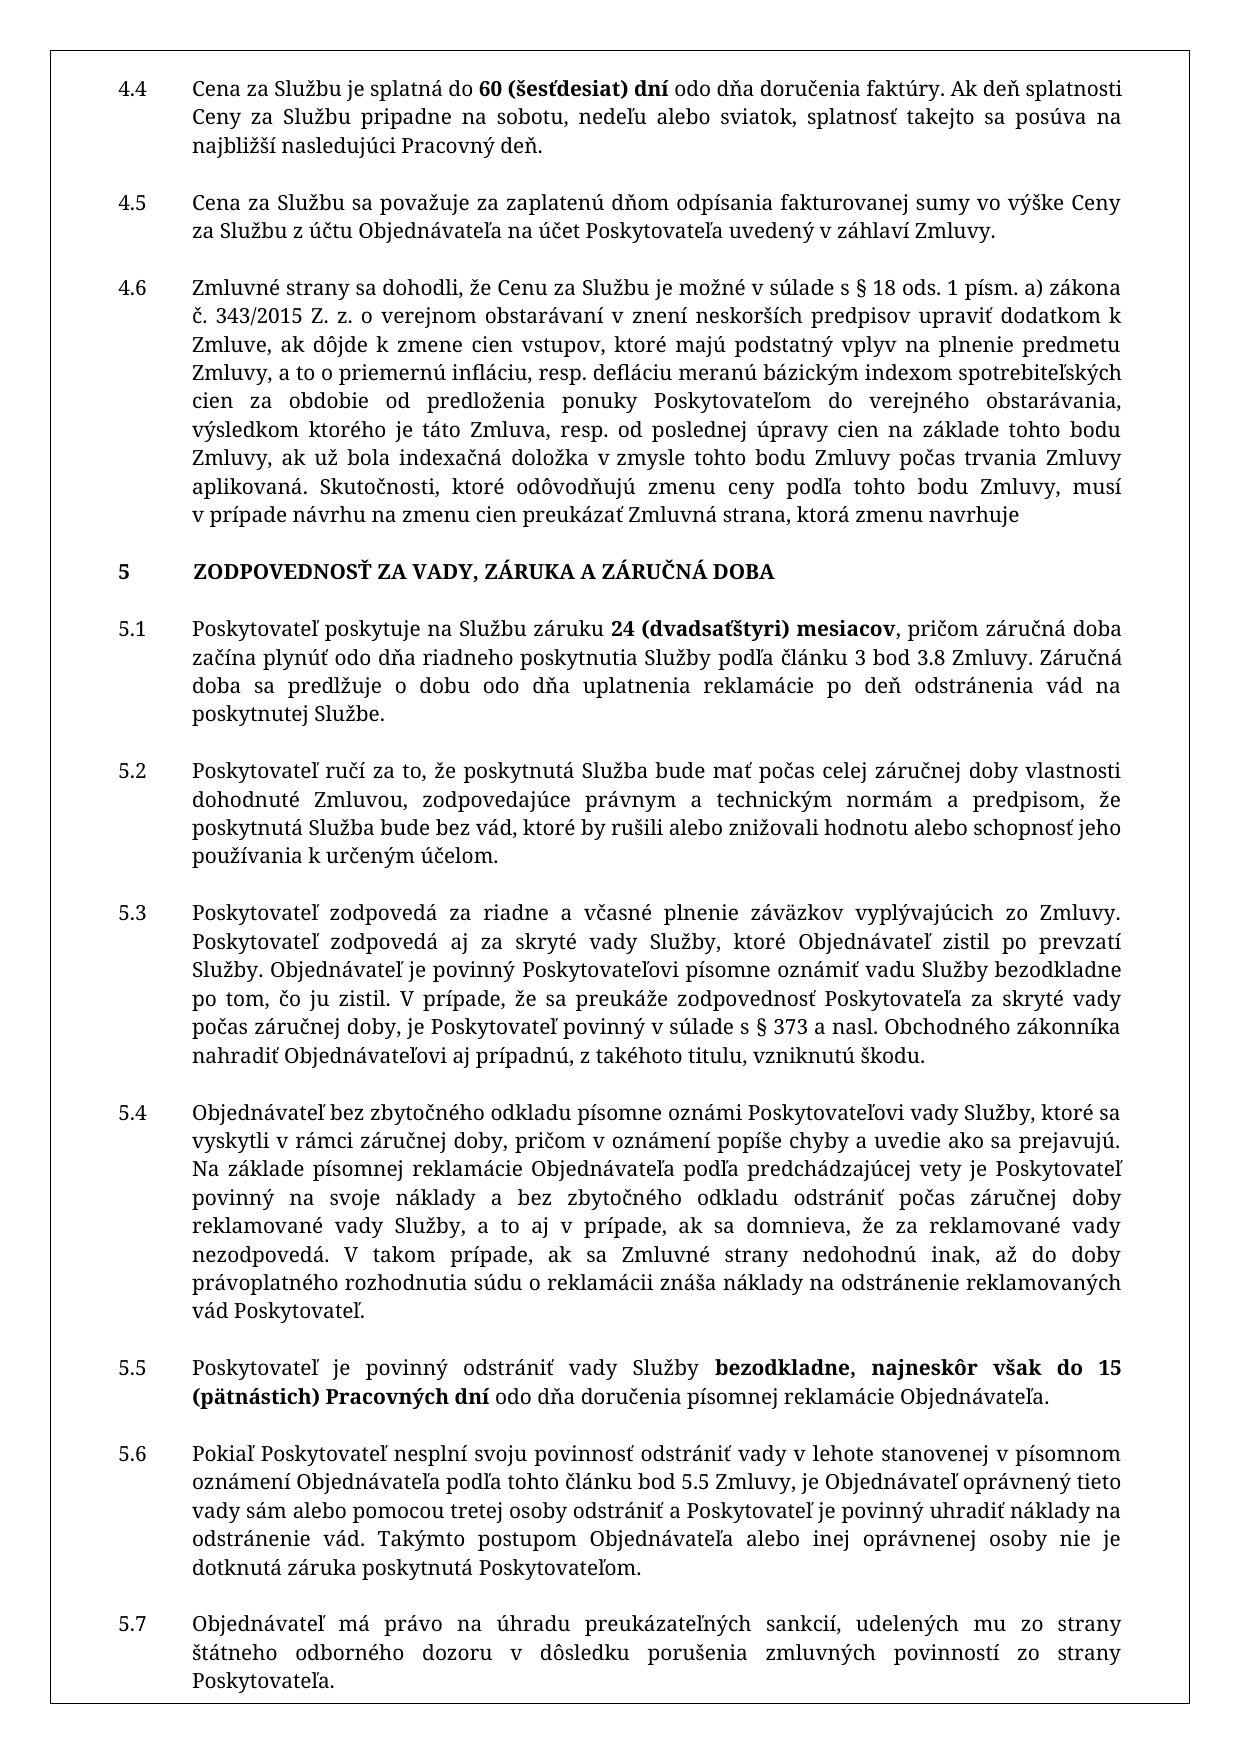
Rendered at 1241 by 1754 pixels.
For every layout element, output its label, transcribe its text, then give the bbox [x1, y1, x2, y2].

list Poskytovateľ poskytuje na Službu záruku 24 (dvadsaťštyri) mesiacov, pričom záručná doba začína plynúť odo dňa riadneho poskytnutia Služby podľa článku 3 bod 3.8 Zmluvy. Záručná doba sa predlžuje o dobu odo dňa uplatnenia reklamácie po deň odstránenia vád na poskytnutej Službe. [118, 614, 1122, 728]
list Zmluvné strany sa dohodli, že Cenu za Službu je možné v súlade s § 18 ods. 1 písm. a) zákona č. 343/2015 Z. z. o verejnom obstarávaní v znení neskorších predpisov upraviť dodatkom k Zmluve, ak dôjde k zmene cien vstupov, ktoré majú podstatný vplyv na plnenie predmetu Zmluvy, a to o priemernú infláciu, resp. defláciu meranú bázickým indexom spotrebiteľských cien za obdobie od predloženia ponuky Poskytovateľom do verejného obstarávania, výsledkom ktorého je táto Zmluva, resp. od poslednej úpravy cien na základe tohto bodu Zmluvy, ak už bola indexačná doložka v zmysle tohto bodu Zmluvy počas trvania Zmluvy aplikovaná. Skutočnosti, ktoré odôvodňujú zmenu ceny podľa tohto bodu Zmluvy, musí v prípade návrhu na zmenu cien preukázať Zmluvná strana, ktorá zmenu navrhuje [118, 273, 1122, 529]
list Poskytovateľ je povinný odstrániť vady Služby bezodkladne, najneskôr však do 15 (pätnástich) Pracovných dní odo dňa doručenia písomnej reklamácie Objednávateľa. [118, 1353, 1122, 1410]
list ZODPOVEDNOSŤ ZA VADY, ZÁRUKA A ZÁRUČNÁ DOBA [118, 557, 1122, 586]
list Objednávateľ bez zbytočného odkladu písomne oznámi Poskytovateľovi vady Služby, ktoré sa vyskytli v rámci záručnej doby, pričom v oznámení popíše chyby a uvedie ako sa prejavujú. Na základe písomnej reklamácie Objednávateľa podľa predchádzajúcej vety je Poskytovateľ povinný na svoje náklady a bez zbytočného odkladu odstrániť počas záručnej doby reklamované vady Služby, a to aj v prípade, ak sa domnieva, že za reklamované vady nezodpovedá. V takom prípade, ak sa Zmluvné strany nedohodnú inak, až do doby právoplatného rozhodnutia súdu o reklamácii znáša náklady na odstránenie reklamovaných vád Poskytovateľ. [118, 1098, 1122, 1325]
list Cena za Službu sa považuje za zaplatenú dňom odpísania fakturovanej sumy vo výške Ceny za Službu z účtu Objednávateľa na účet Poskytovateľa uvedený v záhlaví Zmluvy. [118, 188, 1122, 244]
list Objednávateľ má právo na úhradu preukázateľných sankcií, udelených mu zo strany štátneho odborného dozoru v dôsledku porušenia zmluvných povinností zo strany Poskytovateľa. [118, 1609, 1122, 1695]
list Poskytovateľ ručí za to, že poskytnutá Služba bude mať počas celej záručnej doby vlastnosti dohodnuté Zmluvou, zodpovedajúce právnym a technickým normám a predpisom, že poskytnutá Služba bude bez vád, ktoré by rušili alebo znižovali hodnotu alebo schopnosť jeho používania k určeným účelom. [118, 756, 1122, 870]
list Pokiaľ Poskytovateľ nesplní svoju povinnosť odstrániť vady v lehote stanovenej v písomnom oznámení Objednávateľa podľa tohto článku bod 5.5 Zmluvy, je Objednávateľ oprávnený tieto vady sám alebo pomocou tretej osoby odstrániť a Poskytovateľ je povinný uhradiť náklady na odstránenie vád. Takýmto postupom Objednávateľa alebo inej oprávnenej osoby nie je dotknutá záruka poskytnutá Poskytovateľom. [118, 1439, 1122, 1581]
list Poskytovateľ zodpovedá za riadne a včasné plnenie záväzkov vyplývajúcich zo Zmluvy. Poskytovateľ zodpovedá aj za skryté vady Služby, ktoré Objednávateľ zistil po prevzatí Služby. Objednávateľ je povinný Poskytovateľovi písomne oznámiť vadu Služby bezodkladne po tom, čo ju zistil. V prípade, že sa preukáže zodpovednosť Poskytovateľa za skryté vady počas záručnej doby, je Poskytovateľ povinný v súlade s § 373 a nasl. Obchodného zákonníka nahradiť Objednávateľovi aj prípadnú, z takéhoto titulu, vzniknutú škodu. [118, 898, 1122, 1069]
list Cena za Službu je splatná do 60 (šesťdesiat) dní odo dňa doručenia faktúry. Ak deň splatnosti Ceny za Službu pripadne na sobotu, nedeľu alebo sviatok, splatnosť takejto sa posúva na najbližší nasledujúci Pracovný deň. [118, 74, 1122, 159]
